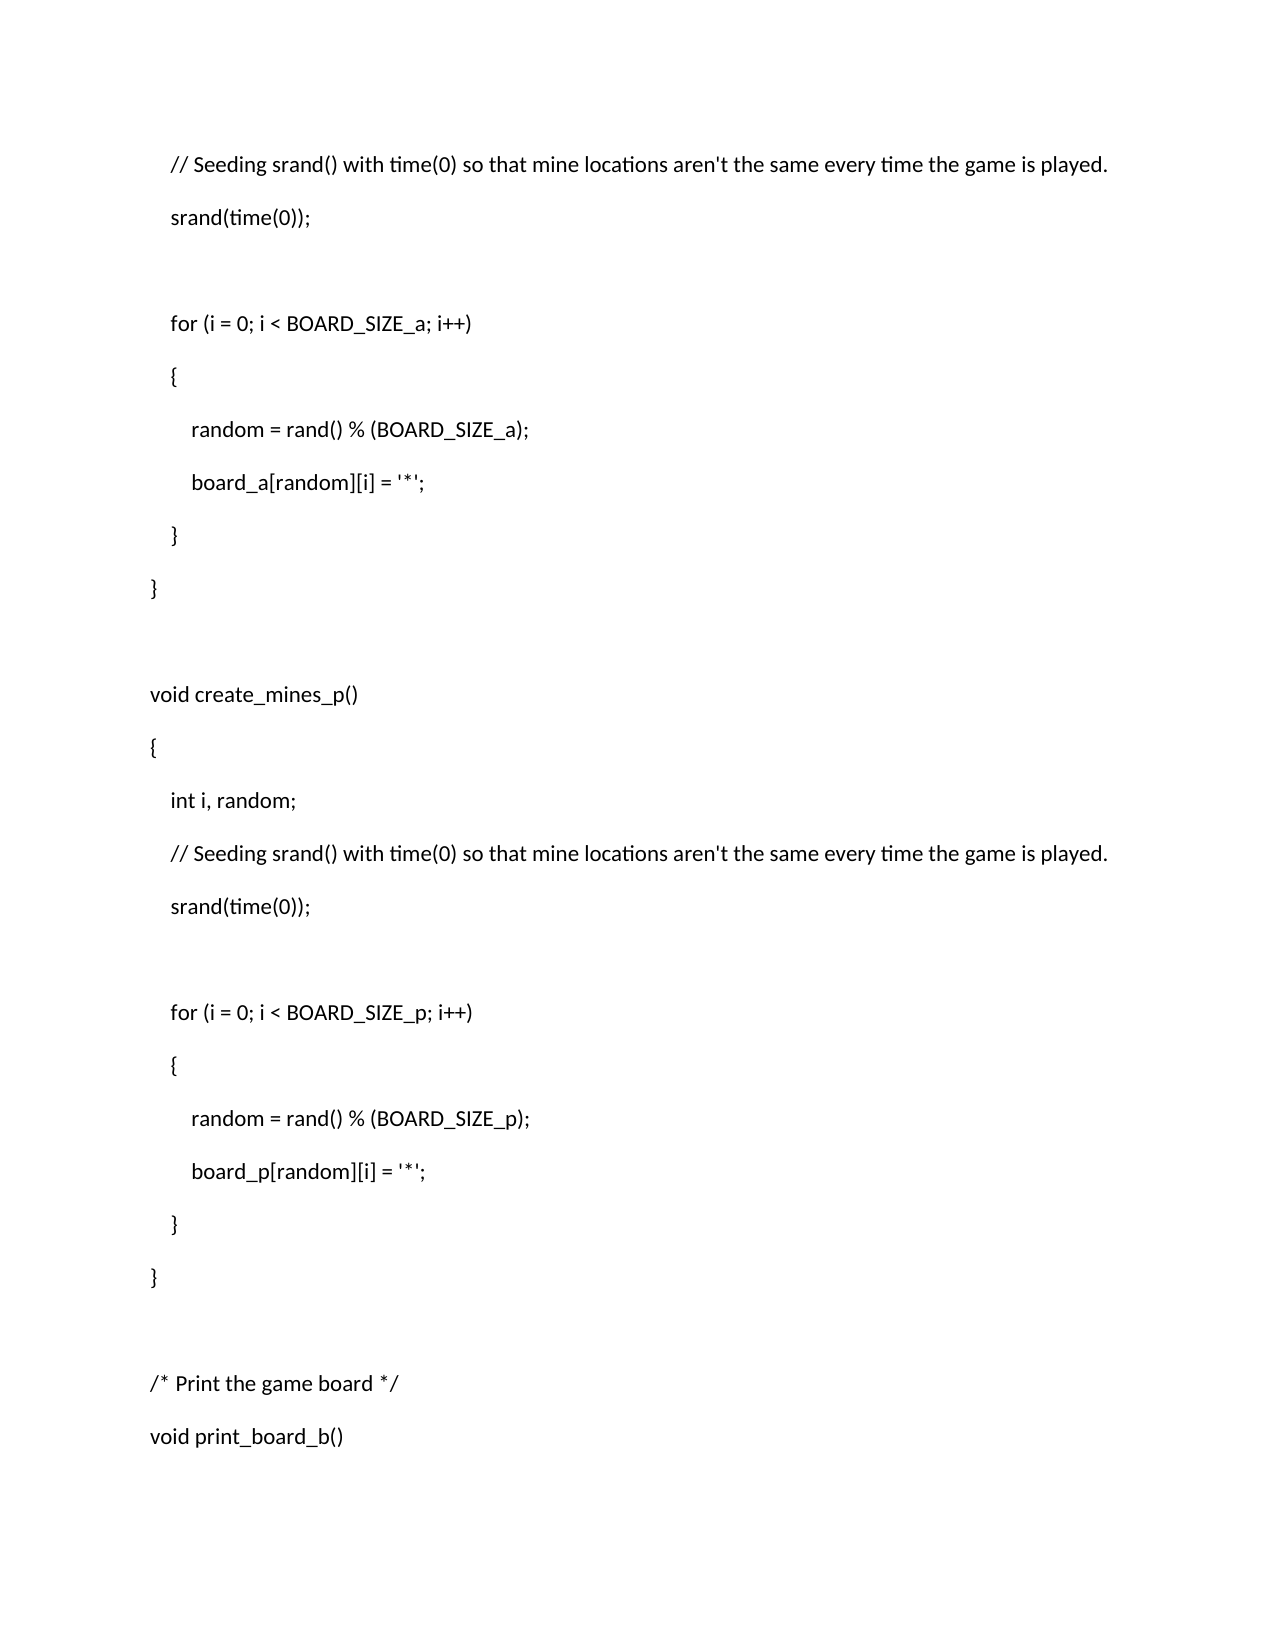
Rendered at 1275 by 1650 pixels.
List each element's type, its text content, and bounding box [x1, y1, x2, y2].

text for (i = 0; i < BOARD_SIZE_a; i++) [150, 309, 1125, 337]
text /* Print the game board */ [150, 1369, 1125, 1397]
text srand(time(0)); [150, 203, 1125, 231]
text } [150, 521, 1125, 549]
text } [150, 574, 1125, 602]
text } [150, 1210, 1125, 1238]
text { [150, 362, 1125, 390]
text { [150, 1051, 1125, 1079]
text void print_board_b() [150, 1422, 1125, 1451]
text // Seeding srand() with time(0) so that mine locations aren't the same every time the game is played. [150, 150, 1125, 178]
text srand(time(0)); [150, 892, 1125, 920]
text for (i = 0; i < BOARD_SIZE_p; i++) [150, 998, 1125, 1026]
text random = rand() % (BOARD_SIZE_p); [150, 1104, 1125, 1132]
text random = rand() % (BOARD_SIZE_a); [150, 415, 1125, 443]
text } [150, 1263, 1125, 1291]
text board_a[random][i] = '*'; [150, 468, 1125, 496]
text void create_mines_p() [150, 680, 1125, 708]
text board_p[random][i] = '*'; [150, 1157, 1125, 1185]
text // Seeding srand() with time(0) so that mine locations aren't the same every time the game is played. [150, 839, 1125, 867]
text { [150, 733, 1125, 761]
text int i, random; [150, 786, 1125, 814]
